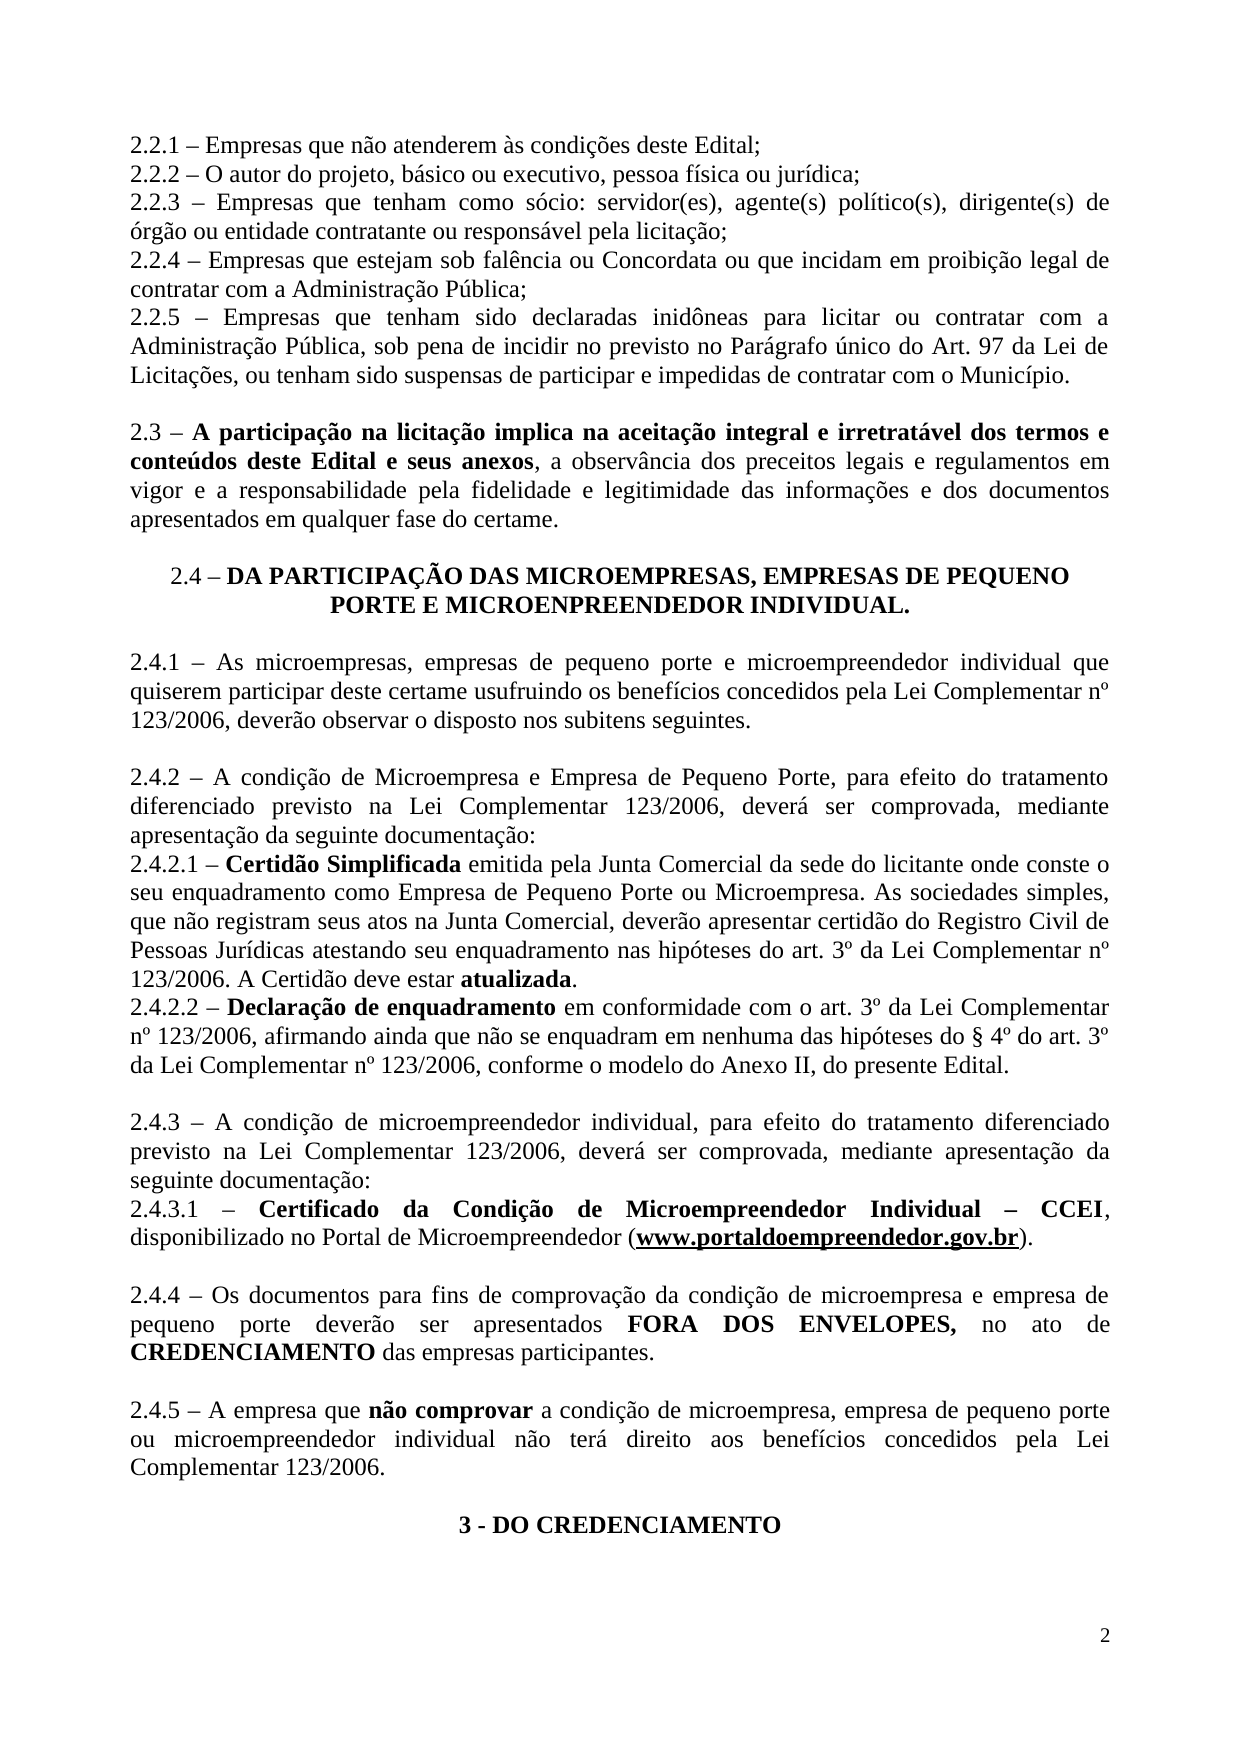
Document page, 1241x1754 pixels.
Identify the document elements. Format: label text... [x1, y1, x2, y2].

title 2.2.3 – Empresas que tenham como sócio: servidor(es), agente(s) político(s), dirigente(s) de órgão ou entidade contratante ou responsável pela licitação; [130, 187, 1110, 245]
text 3 - DO CREDENCIAMENTO [130, 1510, 1110, 1539]
title 2.2.1 – Empresas que não atenderem às condições deste Edital; [130, 130, 1110, 159]
title 2.4.4 – Os documentos para fins de comprovação da condição de microempresa e empresa de pequeno porte deverão ser apresentados FORA DOS ENVELOPES, no ato de CREDENCIAMENTO das empresas participantes. [130, 1280, 1110, 1366]
title 2.4.2.1 – Certidão Simplificada emitida pela Junta Comercial da sede do licitante onde conste o seu enquadramento como Empresa de Pequeno Porte ou Microempresa. As sociedades simples, que não registram seus atos na Junta Comercial, deverão apresentar certidão do Registro Civil de Pessoas Jurídicas atestando seu enquadramento nas hipóteses do art. 3º da Lei Complementar nº 123/2006. A Certidão deve estar atualizada. [130, 849, 1110, 992]
title 2.4.3.1 – Certificado da Condição de Microempreendedor Individual – CCEI, disponibilizado no Portal de Microempreendedor (www.portaldoempreendedor.gov.br). [130, 1194, 1110, 1251]
title 2.3 – A participação na licitação implica na aceitação integral e irretratável dos termos e conteúdos deste Edital e seus anexos, a observância dos preceitos legais e regulamentos em vigor e a responsabilidade pela fidelidade e legitimidade das informações e dos documentos apresentados em qualquer fase do certame. [130, 417, 1110, 532]
title 2.2.5 – Empresas que tenham sido declaradas inidôneas para licitar ou contratar com a Administração Pública, sob pena de incidir no previsto no Parágrafo único do Art. 97 da Lei de Licitações, ou tenham sido suspensas de participar e impedidas de contratar com o Município. [130, 302, 1110, 389]
title 2.4.5 – A empresa que não comprovar a condição de microempresa, empresa de pequeno porte ou microempreendedor individual não terá direito aos benefícios concedidos pela Lei Complementar 123/2006. [130, 1395, 1110, 1481]
title 2.4.1 – As microempresas, empresas de pequeno porte e microempreendedor individual que quiserem participar deste certame usufruindo os benefícios concedidos pela Lei Complementar nº 123/2006, deverão observar o disposto nos subitens seguintes. [130, 647, 1110, 734]
title 2.4 – DA PARTICIPAÇÃO DAS MICROEMPRESAS, EMPRESAS DE PEQUENO PORTE E MICROENPREENDEDOR INDIVIDUAL. [130, 561, 1110, 619]
title 2.4.3 – A condição de microempreendedor individual, para efeito do tratamento diferenciado previsto na Lei Complementar 123/2006, deverá ser comprovada, mediante apresentação da seguinte documentação: [130, 1107, 1110, 1194]
title 2.4.2 – A condição de Microempresa e Empresa de Pequeno Porte, para efeito do tratamento diferenciado previsto na Lei Complementar 123/2006, deverá ser comprovada, mediante apresentação da seguinte documentação: [130, 762, 1110, 849]
title 2.2.4 – Empresas que estejam sob falência ou Concordata ou que incidam em proibição legal de contratar com a Administração Pública; [130, 245, 1110, 302]
title 2.4.2.2 – Declaração de enquadramento em conformidade com o art. 3º da Lei Complementar nº 123/2006, afirmando ainda que não se enquadram em nenhuma das hipóteses do § 4º do art. 3º da Lei Complementar nº 123/2006, conforme o modelo do Anexo II, do presente Edital. [130, 992, 1110, 1079]
title 2.2.2 – O autor do projeto, básico ou executivo, pessoa física ou jurídica; [130, 159, 1110, 187]
